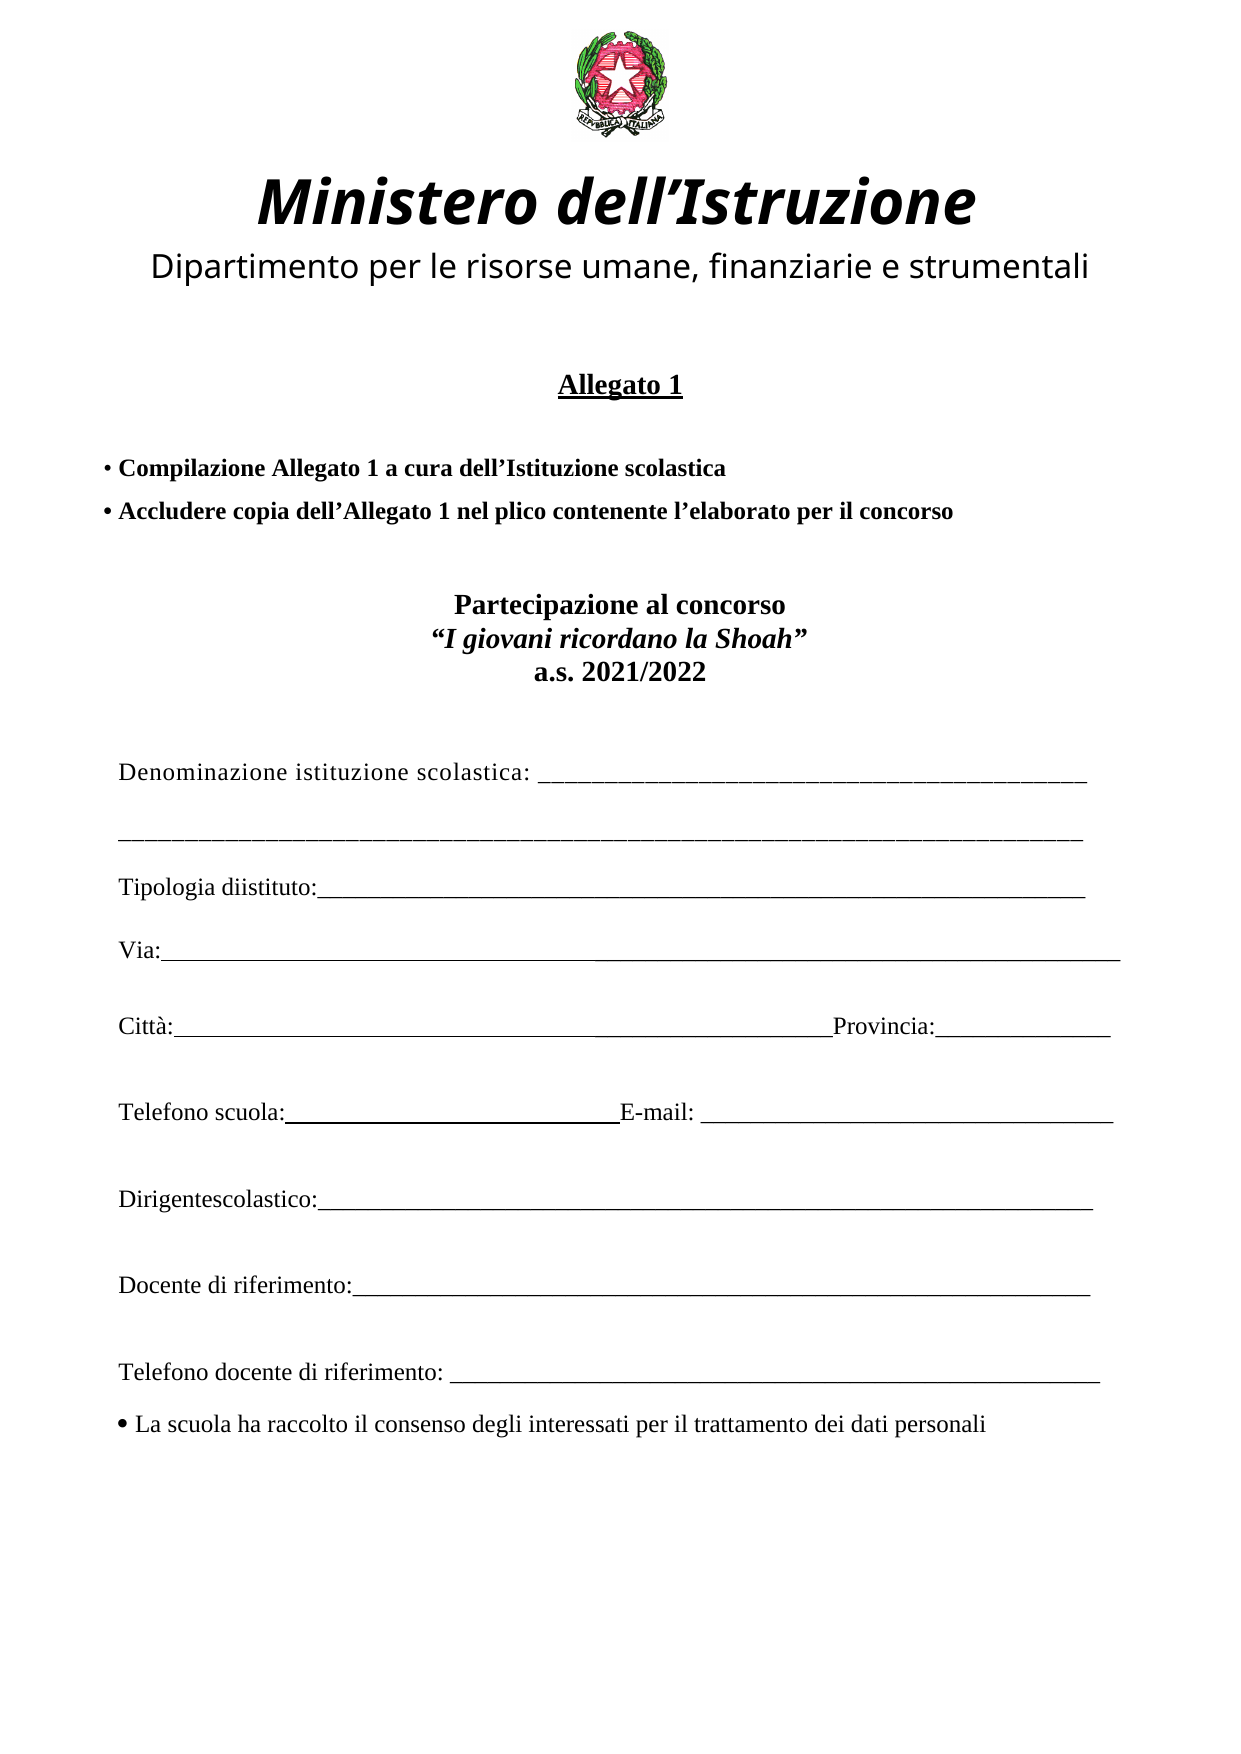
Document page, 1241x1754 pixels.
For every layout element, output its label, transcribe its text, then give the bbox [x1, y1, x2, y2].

text Dirigentescolastico:______________________________________________________________ [118, 1184, 1122, 1213]
text a.s. 2021/2022 [118, 654, 1122, 688]
text Denominazione istituzione scolastica: _________________________________________ [118, 757, 1122, 786]
list Accludere copia dell’Allegato 1 nel plico contenente l’elaborato per il concorso [103, 496, 1122, 525]
text  La scuola ha raccolto il consenso degli interessati per il trattamento dei dati personali [118, 1409, 1122, 1438]
picture [571, 29, 669, 142]
text Città: ___________________Provincia:______________ [118, 1011, 1122, 1040]
text Docente di riferimento:___________________________________________________________ [118, 1270, 1122, 1299]
text “I giovani ricordano la Shoah” [118, 621, 1122, 654]
text ________________________________________________________________________ [118, 815, 1122, 843]
text Allegato 1 [118, 367, 1122, 400]
text Telefono docente di riferimento: ____________________________________________________ [118, 1357, 1122, 1386]
subtitle Compilazione Allegato 1 a cura dell’Istituzione scolastica [103, 453, 1122, 482]
text Partecipazione al concorso [118, 587, 1122, 621]
text Telefono scuola: E-mail: _________________________________ [118, 1097, 1122, 1126]
text Tipologia diistituto:_____________________________________________________________ [118, 872, 1122, 901]
text Via: __________________________________________ [118, 935, 1122, 963]
